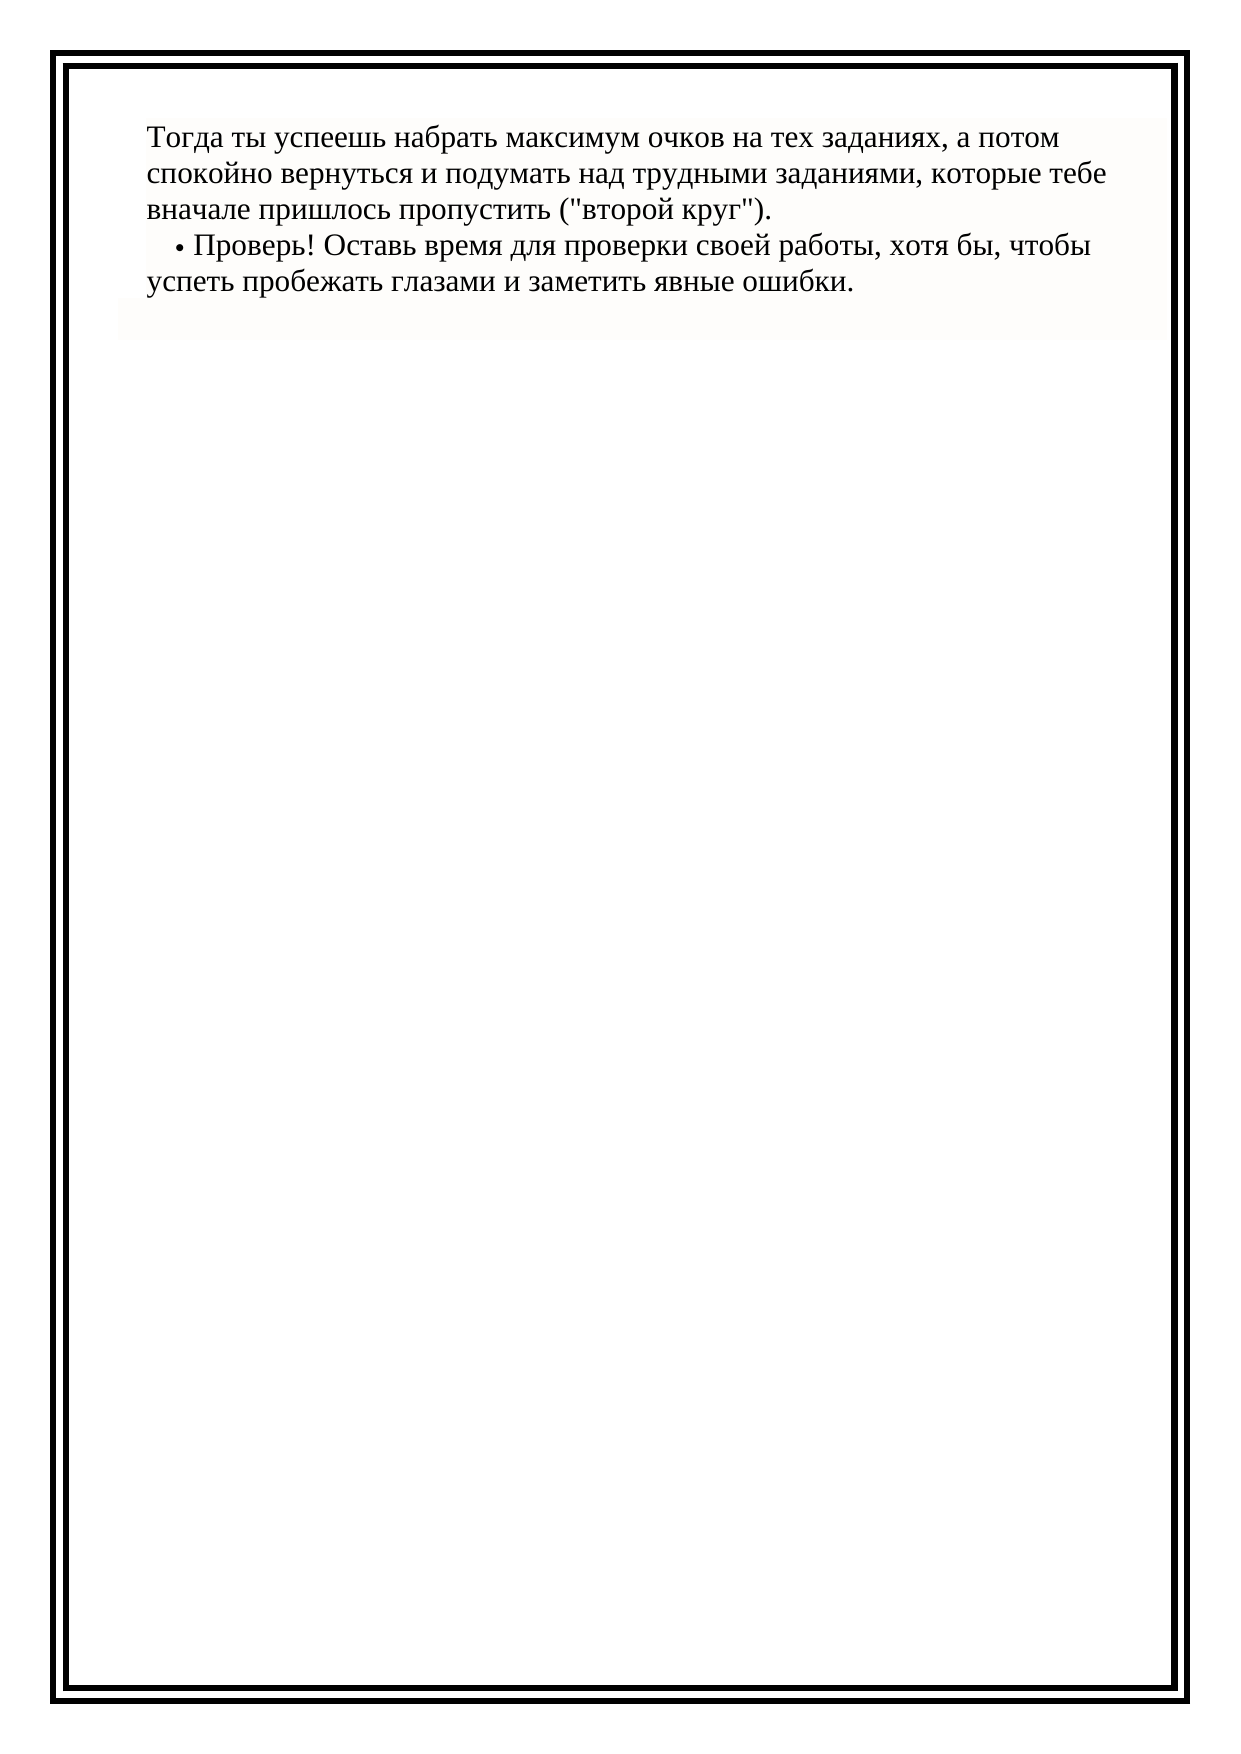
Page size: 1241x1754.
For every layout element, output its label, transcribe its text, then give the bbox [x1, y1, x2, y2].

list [146, 118, 1167, 226]
list Проверь! Оставь время для проверки своей работы, хотя бы, чтобы успеть пробежать глазами и заметить явные ошибки. [146, 226, 1167, 298]
